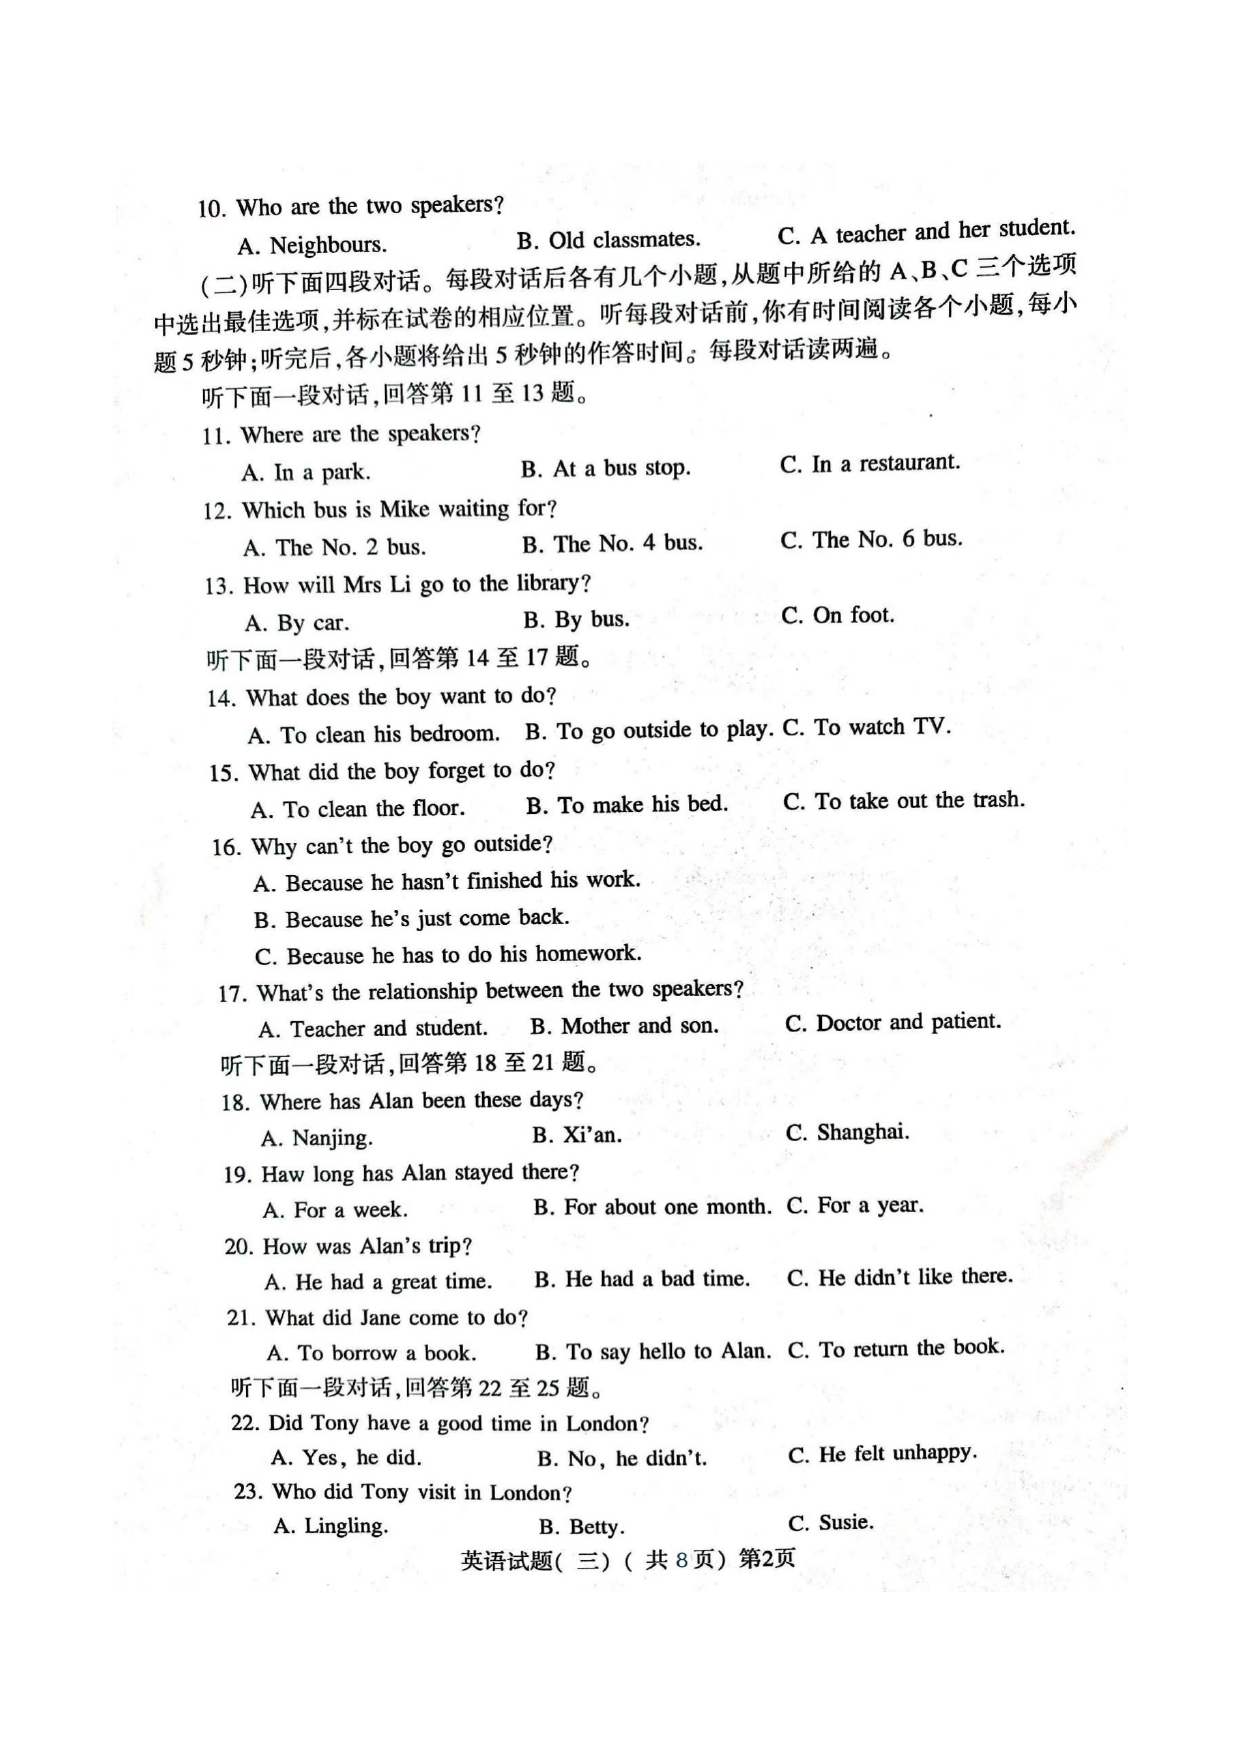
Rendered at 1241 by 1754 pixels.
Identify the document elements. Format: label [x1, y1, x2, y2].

picture [112, 162, 1128, 1592]
